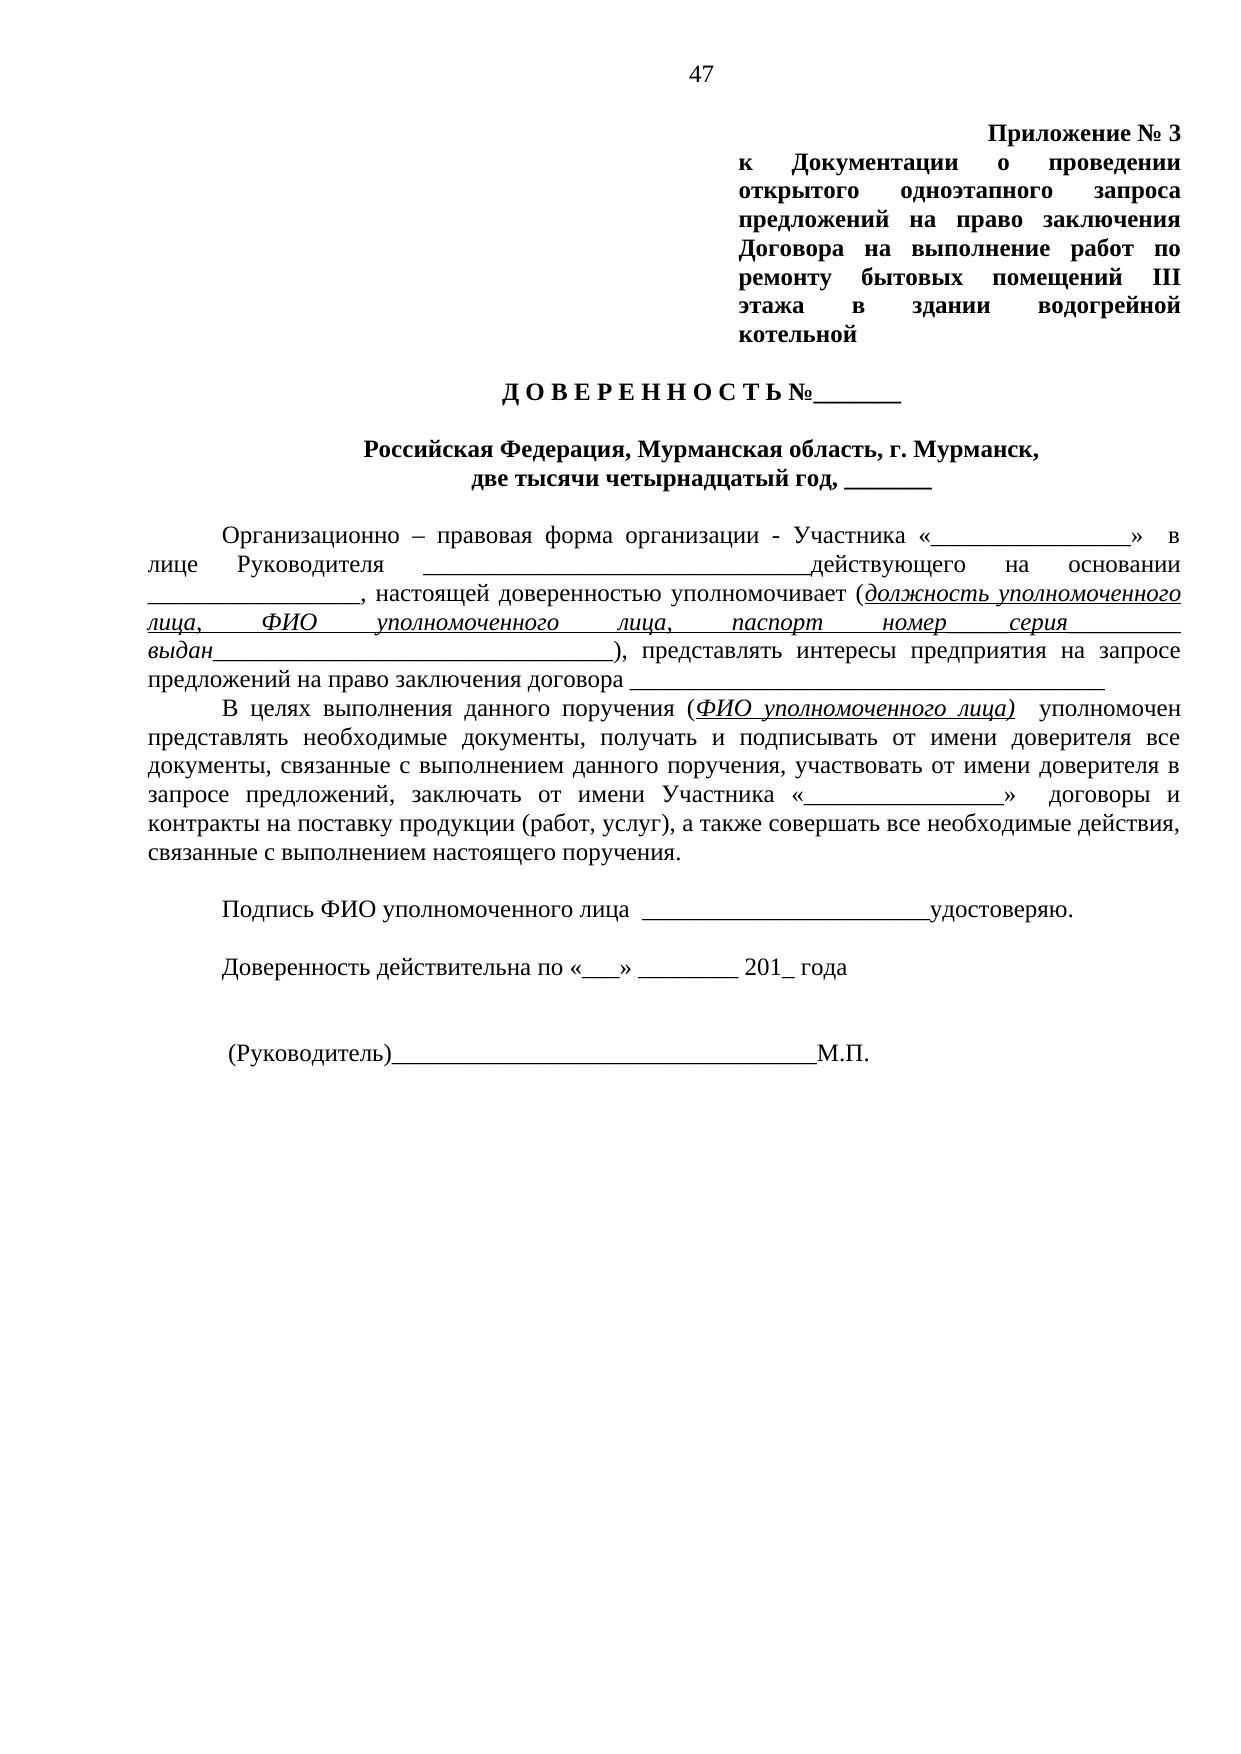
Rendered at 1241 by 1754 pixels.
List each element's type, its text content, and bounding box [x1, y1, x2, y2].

text Д О В Е Р Е Н Н О С Т Ь №_______ [148, 377, 1181, 406]
text Организационно – правовая форма организации - Участника «________________» в лице Руководителя _______________________________действующего на основании _________________, настоящей доверенностью уполномочивает (должность уполномоченного лица, ФИО уполномоченного лица, паспорт номер_____серия_________ выдан________________________________), представлять интересы предприятия на запросе предложений на право заключения договора ______________________________________ [148, 633, 1181, 693]
text (Руководитель)__________________________________М.П. [148, 1038, 1181, 1067]
text Приложение № 3 [148, 118, 1181, 147]
text Организационно – правовая форма организации - Участника «________________» в лице Руководителя _______________________________действующего на основании _________________, настоящей доверенностью уполномочивает (должность уполномоченного лица, ФИО уполномоченного лица, паспорт номер_____серия_________ выдан________________________________), представлять интересы предприятия на запросе предложений на право заключения договора ______________________________________ [148, 521, 1181, 632]
text две тысячи четырнадцатый год, _______ [148, 463, 1181, 492]
text Доверенность действительна по «___» ________ 201_ года [148, 952, 1181, 981]
text Подпись ФИО уполномоченного лица _______________________удостоверяю. [148, 894, 1181, 923]
text В целях выполнения данного поручения (ФИО уполномоченного лица) уполномочен представлять необходимые документы, получать и подписывать от имени доверителя все документы, связанные с выполнением данного поручения, участвовать от имени доверителя в запросе предложений, заключать от имени Участника «________________» договоры и контракты на поставку продукции (работ, услуг), а также совершать все необходимые действия, связанные с выполнением настоящего поручения. [148, 693, 1181, 866]
text к Документации о проведении открытого одноэтапного запроса предложений на право заключения Договора на выполнение работ по ремонту бытовых помещений III этажа в здании водогрейной котельной [738, 147, 1181, 348]
text Российская Федерация, Мурманская область, г. Мурманск, [148, 434, 1181, 463]
